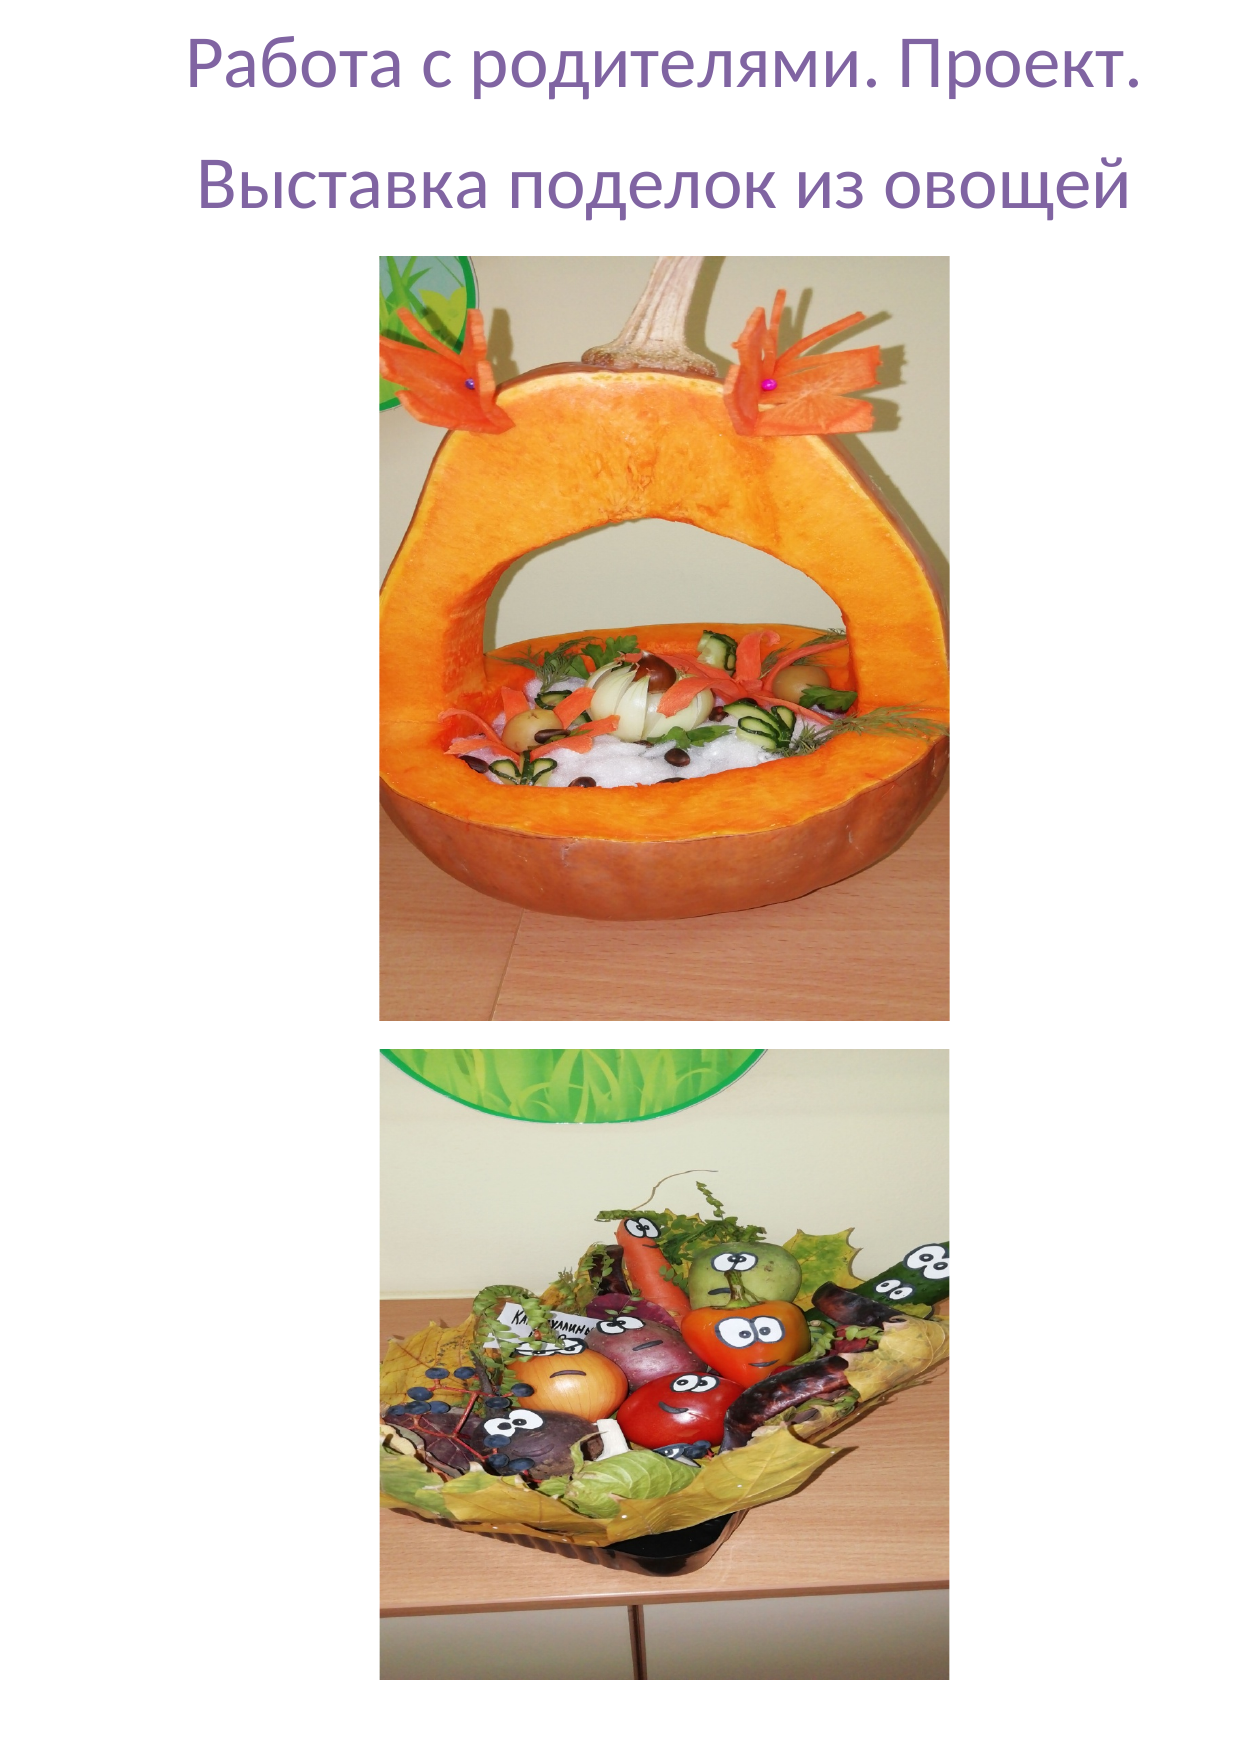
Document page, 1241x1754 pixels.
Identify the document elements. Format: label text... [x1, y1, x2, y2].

picture [379, 1049, 950, 1680]
text Выставка поделок из овощей [177, 136, 1152, 227]
text Работа с родителями. Проект. [177, 15, 1152, 106]
picture [379, 256, 950, 1021]
